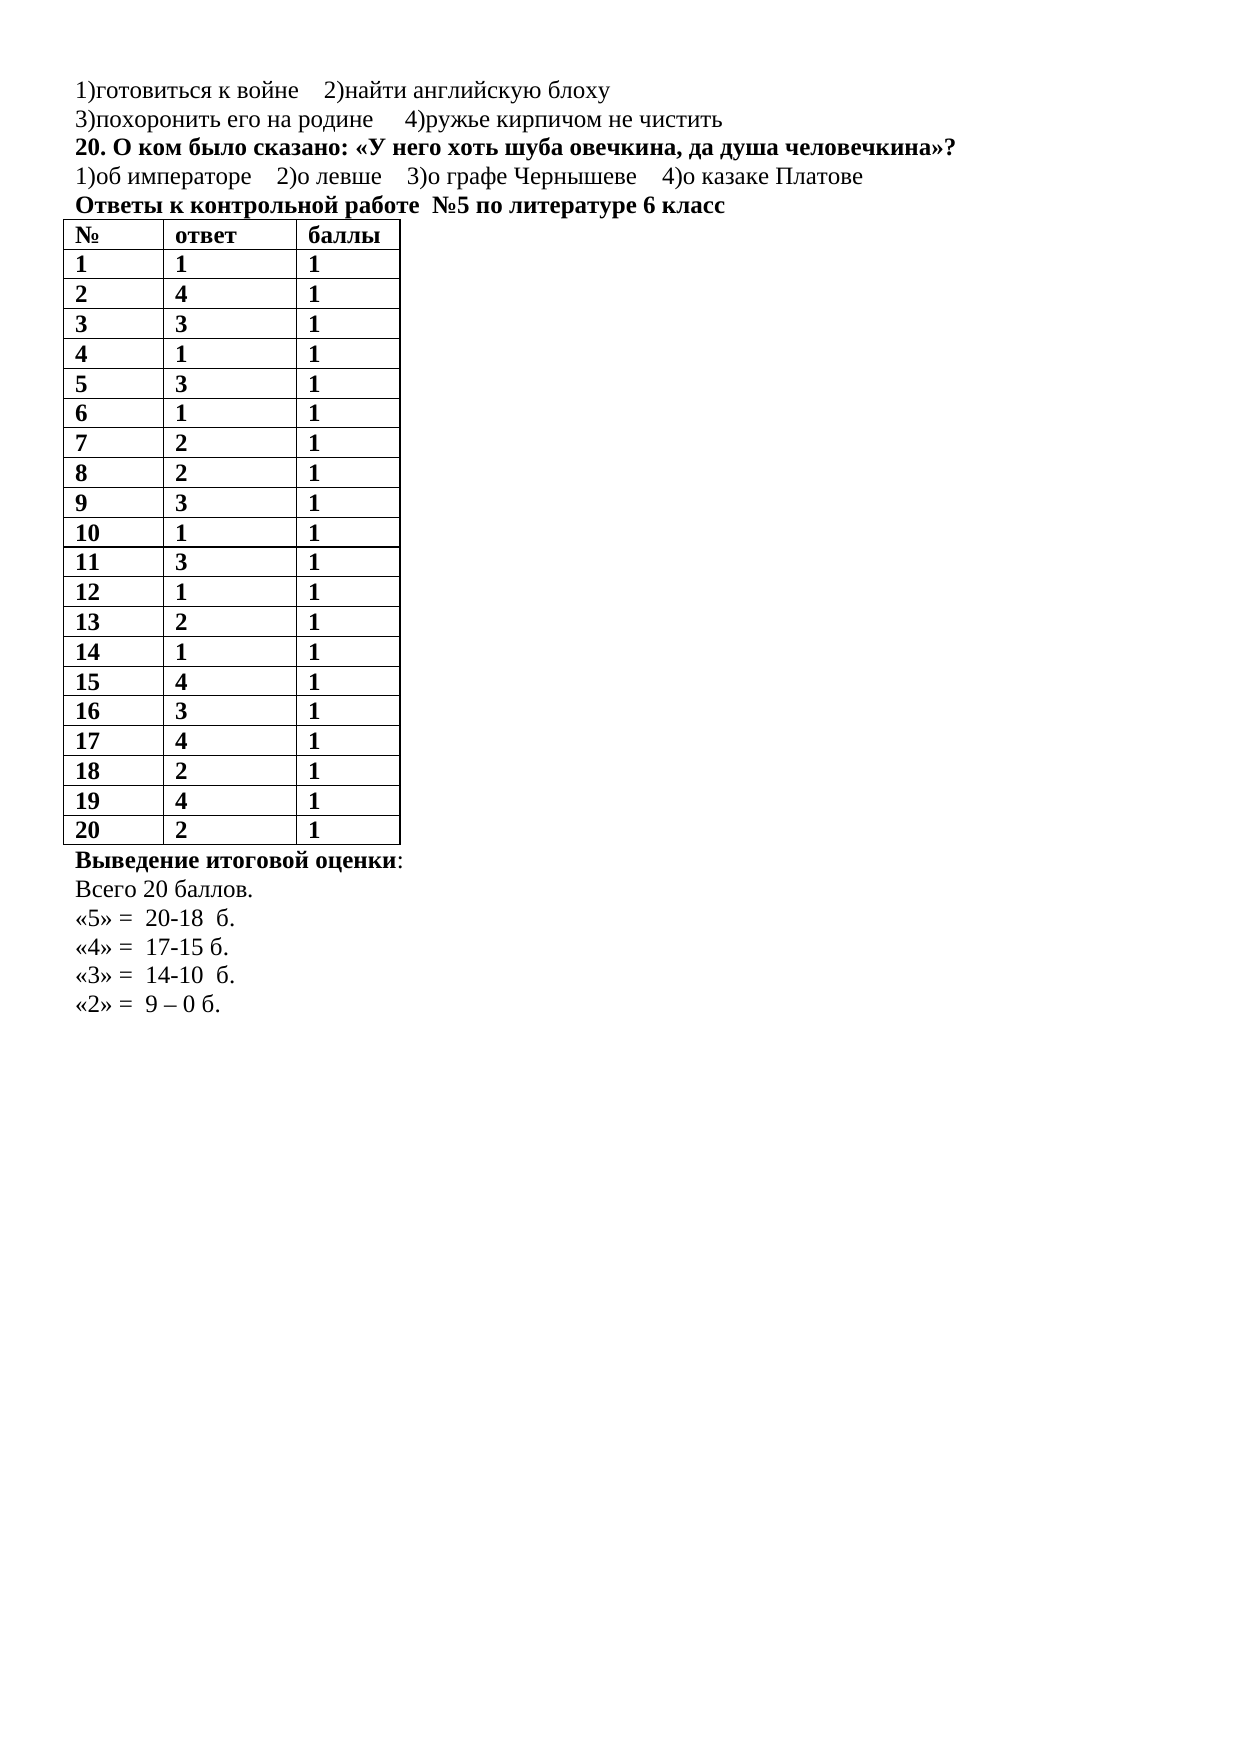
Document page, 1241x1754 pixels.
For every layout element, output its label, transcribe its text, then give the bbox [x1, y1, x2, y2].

table_cell 1 [297, 458, 399, 487]
table_cell 1 [164, 637, 296, 666]
table_cell 1 [297, 369, 399, 397]
table_cell 6 [64, 399, 163, 427]
table_cell 1 [164, 339, 296, 368]
text 1)об императоре 2)о левше 3)о графе Чернышеве 4)о казаке Платове [75, 161, 1165, 190]
table_cell 1 [164, 518, 296, 546]
table_cell 1 [297, 786, 399, 814]
table_cell 15 [64, 667, 163, 695]
table_cell 2 [164, 607, 296, 636]
table_cell 4 [64, 339, 163, 368]
table_header № [64, 220, 163, 248]
table_cell 10 [64, 518, 163, 546]
table_cell 4 [164, 279, 296, 308]
text «3» = 14-10 б. [75, 960, 1165, 989]
table_cell 1 [297, 637, 399, 666]
table_cell 3 [164, 488, 296, 517]
table_cell 1 [297, 339, 399, 368]
table_cell 3 [164, 696, 296, 725]
table_cell 18 [64, 756, 163, 785]
table_cell 7 [64, 428, 163, 457]
text Всего 20 баллов. [75, 874, 1165, 903]
text 1)готовиться к войне 2)найти английскую блоху [75, 75, 1165, 104]
table_cell 16 [64, 696, 163, 725]
table_cell 2 [164, 428, 296, 457]
table_cell 1 [164, 250, 296, 278]
table_cell 2 [164, 816, 296, 844]
table_cell 11 [64, 548, 163, 576]
text 20. О ком было сказано: «У него хоть шуба овечкина, да душа человечкина»? [75, 132, 1165, 161]
table_cell 1 [297, 548, 399, 576]
table_cell 19 [64, 786, 163, 814]
table_cell 1 [297, 428, 399, 457]
table_header ответ [164, 220, 296, 248]
table_cell 4 [164, 726, 296, 755]
table_cell 9 [64, 488, 163, 517]
table_cell 1 [297, 667, 399, 695]
table_cell 1 [297, 756, 399, 785]
table_cell 2 [164, 756, 296, 785]
table_cell 1 [297, 518, 399, 546]
table_cell 3 [164, 369, 296, 397]
table_cell 4 [164, 667, 296, 695]
table_cell 1 [297, 816, 399, 844]
table_cell 1 [297, 279, 399, 308]
table_cell 1 [164, 577, 296, 606]
table_header баллы [297, 220, 399, 248]
table_cell 3 [164, 309, 296, 338]
table_cell 1 [297, 726, 399, 755]
table_cell 1 [297, 309, 399, 338]
text «2» = 9 – 0 б. [75, 989, 1165, 1018]
table_cell 4 [164, 786, 296, 814]
table_cell 3 [164, 548, 296, 576]
table_cell 20 [64, 816, 163, 844]
text «5» = 20-18 б. [75, 903, 1165, 932]
text 3)похоронить его на родине 4)ружье кирпичом не чистить [75, 104, 1165, 132]
table_cell 1 [297, 577, 399, 606]
table_cell 1 [297, 696, 399, 725]
table_cell 2 [64, 279, 163, 308]
table_cell 1 [297, 607, 399, 636]
table_cell 13 [64, 607, 163, 636]
table_cell 8 [64, 458, 163, 487]
table_cell 1 [297, 250, 399, 278]
table_cell 1 [297, 488, 399, 517]
table_cell 12 [64, 577, 163, 606]
table_cell 2 [164, 458, 296, 487]
table_cell 1 [64, 250, 163, 278]
table_cell 17 [64, 726, 163, 755]
table_cell 3 [64, 309, 163, 338]
text «4» = 17-15 б. [75, 932, 1165, 960]
text Выведение итоговой оценки: [75, 845, 1165, 874]
table_cell 5 [64, 369, 163, 397]
table_cell 1 [164, 399, 296, 427]
table_cell 14 [64, 637, 163, 666]
table_cell 1 [297, 399, 399, 427]
text Ответы к контрольной работе №5 по литературе 6 класс [75, 190, 1165, 219]
